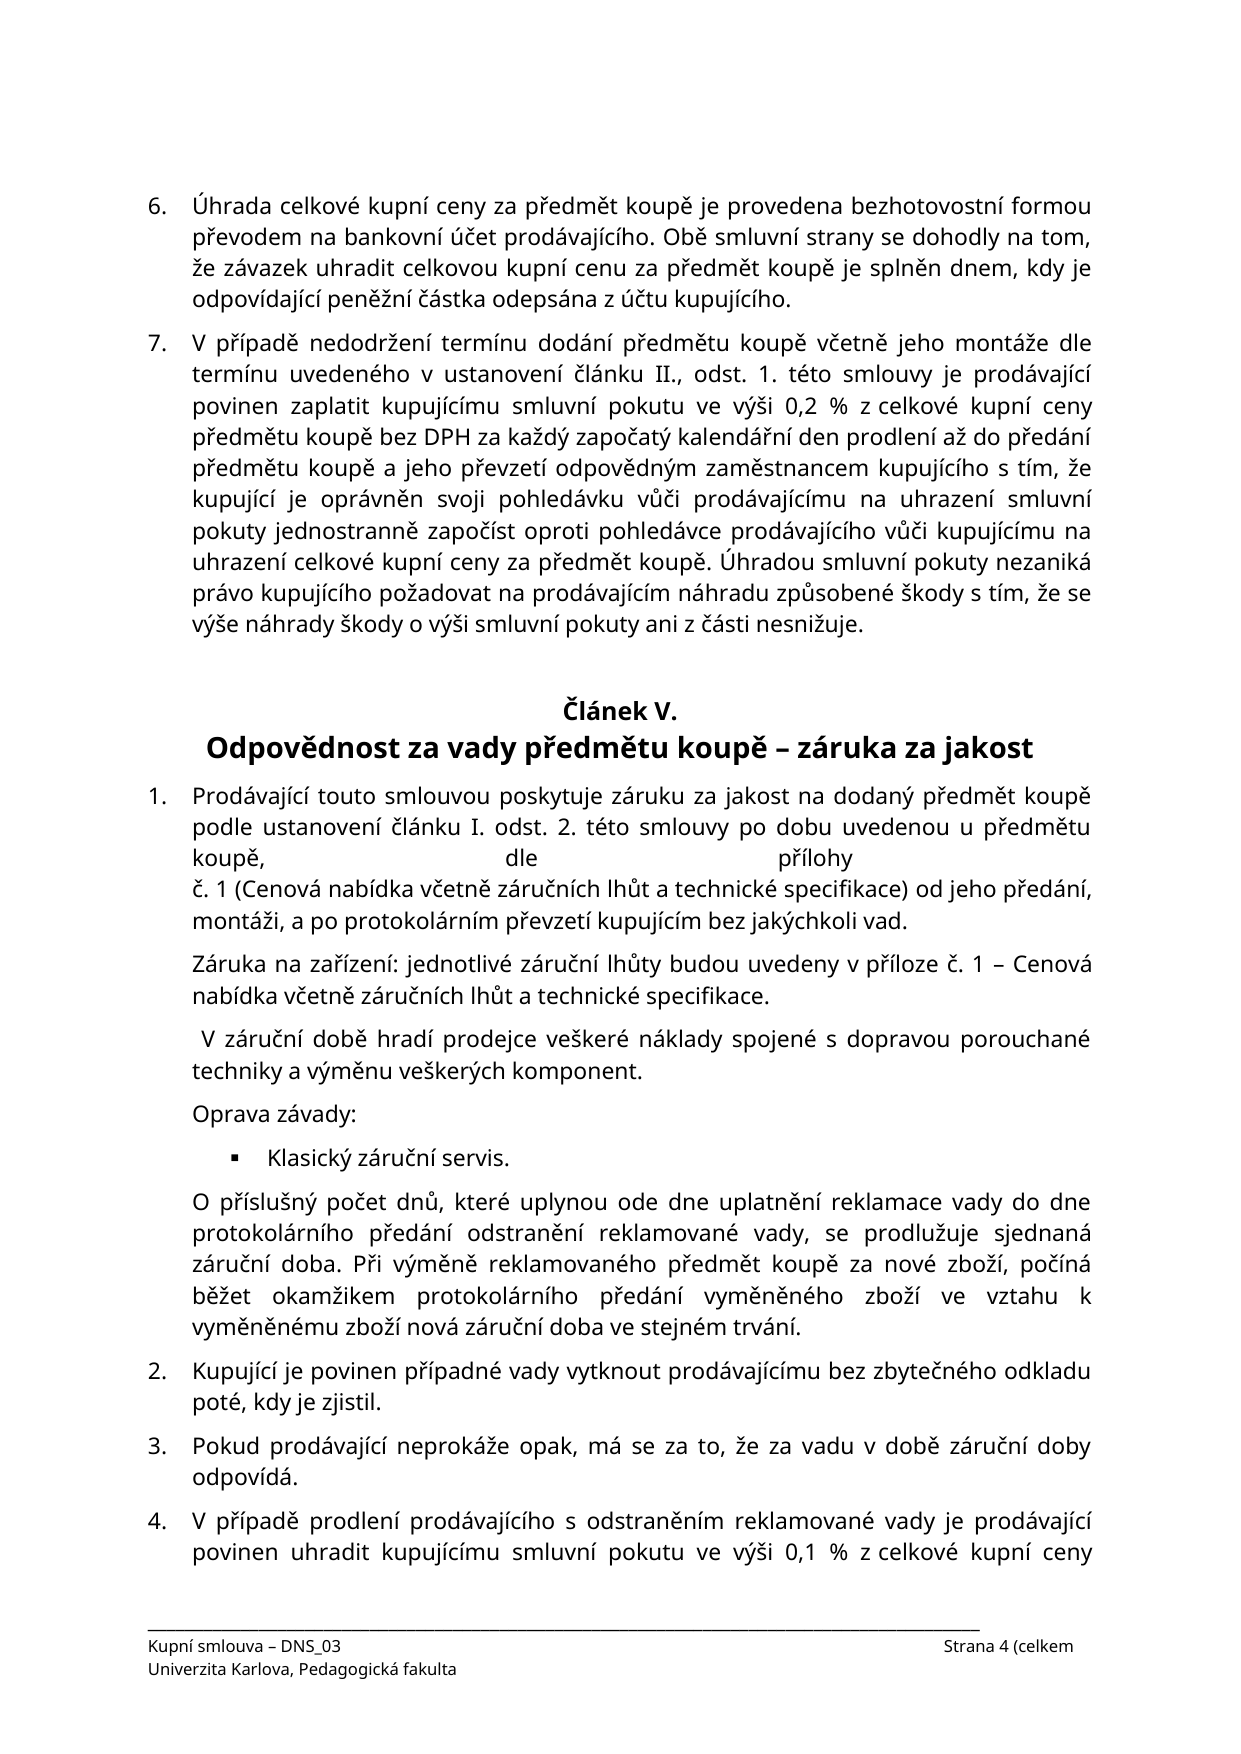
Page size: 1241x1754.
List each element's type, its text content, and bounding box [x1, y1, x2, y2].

list V záruční době hradí prodejce veškeré náklady spojené s dopravou porouchané techniky a výměnu veškerých komponent. [192, 1023, 1093, 1086]
text Článek V. [148, 693, 1093, 727]
text Odpovědnost za vady předmětu koupě – záruka za jakost [148, 727, 1093, 767]
list Klasický záruční servis. [229, 1142, 1093, 1173]
list Prodávající touto smlouvou poskytuje záruku za jakost na dodaný předmět koupě podle ustanovení článku I. odst. 2. této smlouvy po dobu uvedenou u předmětu koupě, dle přílohy č. 1 (Cenová nabídka včetně záručních lhůt a technické specifikace) od jeho předání, montáži, a po protokolárním převzetí kupujícím bez jakýchkoli vad. [148, 780, 1093, 936]
list Záruka na zařízení: jednotlivé záruční lhůty budou uvedeny v příloze č. 1 – Cenová nabídka včetně záručních lhůt a technické specifikace. [192, 948, 1093, 1011]
list O příslušný počet dnů, které uplynou ode dne uplatnění reklamace vady do dne protokolárního předání odstranění reklamované vady, se prodlužuje sjednaná záruční doba. Při výměně reklamovaného předmět koupě za nové zboží, počíná běžet okamžikem protokolárního předání vyměněného zboží ve vztahu k vyměněnému zboží nová záruční doba ve stejném trvání. [192, 1186, 1093, 1342]
list Kupující je povinen případné vady vytknout prodávajícímu bez zbytečného odkladu poté, kdy je zjistil. [148, 1355, 1093, 1417]
list Úhrada celkové kupní ceny za předmět koupě je provedena bezhotovostní formou převodem na bankovní účet prodávajícího. Obě smluvní strany se dohodly na tom, že závazek uhradit celkovou kupní cenu za předmět koupě je splněn dnem, kdy je odpovídající peněžní částka odepsána z účtu kupujícího. [148, 190, 1093, 315]
list Pokud prodávající neprokáže opak, má se za to, že za vadu v době záruční doby odpovídá. [148, 1430, 1093, 1492]
list Oprava závady: [192, 1098, 1093, 1130]
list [148, 1505, 1093, 1567]
list V případě nedodržení termínu dodání předmětu koupě včetně jeho montáže dle termínu uvedeného v ustanovení článku II., odst. 1. této smlouvy je prodávající povinen zaplatit kupujícímu smluvní pokutu ve výši 0,2 % z celkové kupní ceny předmětu koupě bez DPH za každý započatý kalendářní den prodlení až do předání předmětu koupě a jeho převzetí odpovědným zaměstnancem kupujícího s tím, že kupující je oprávněn svoji pohledávku vůči prodávajícímu na uhrazení smluvní pokuty jednostranně započíst oproti pohledávce prodávajícího vůči kupujícímu na uhrazení celkové kupní ceny za předmět koupě. Úhradou smluvní pokuty nezaniká právo kupujícího požadovat na prodávajícím náhradu způsobené škody s tím, že se výše náhrady škody o výši smluvní pokuty ani z části nesnižuje. [148, 327, 1093, 640]
